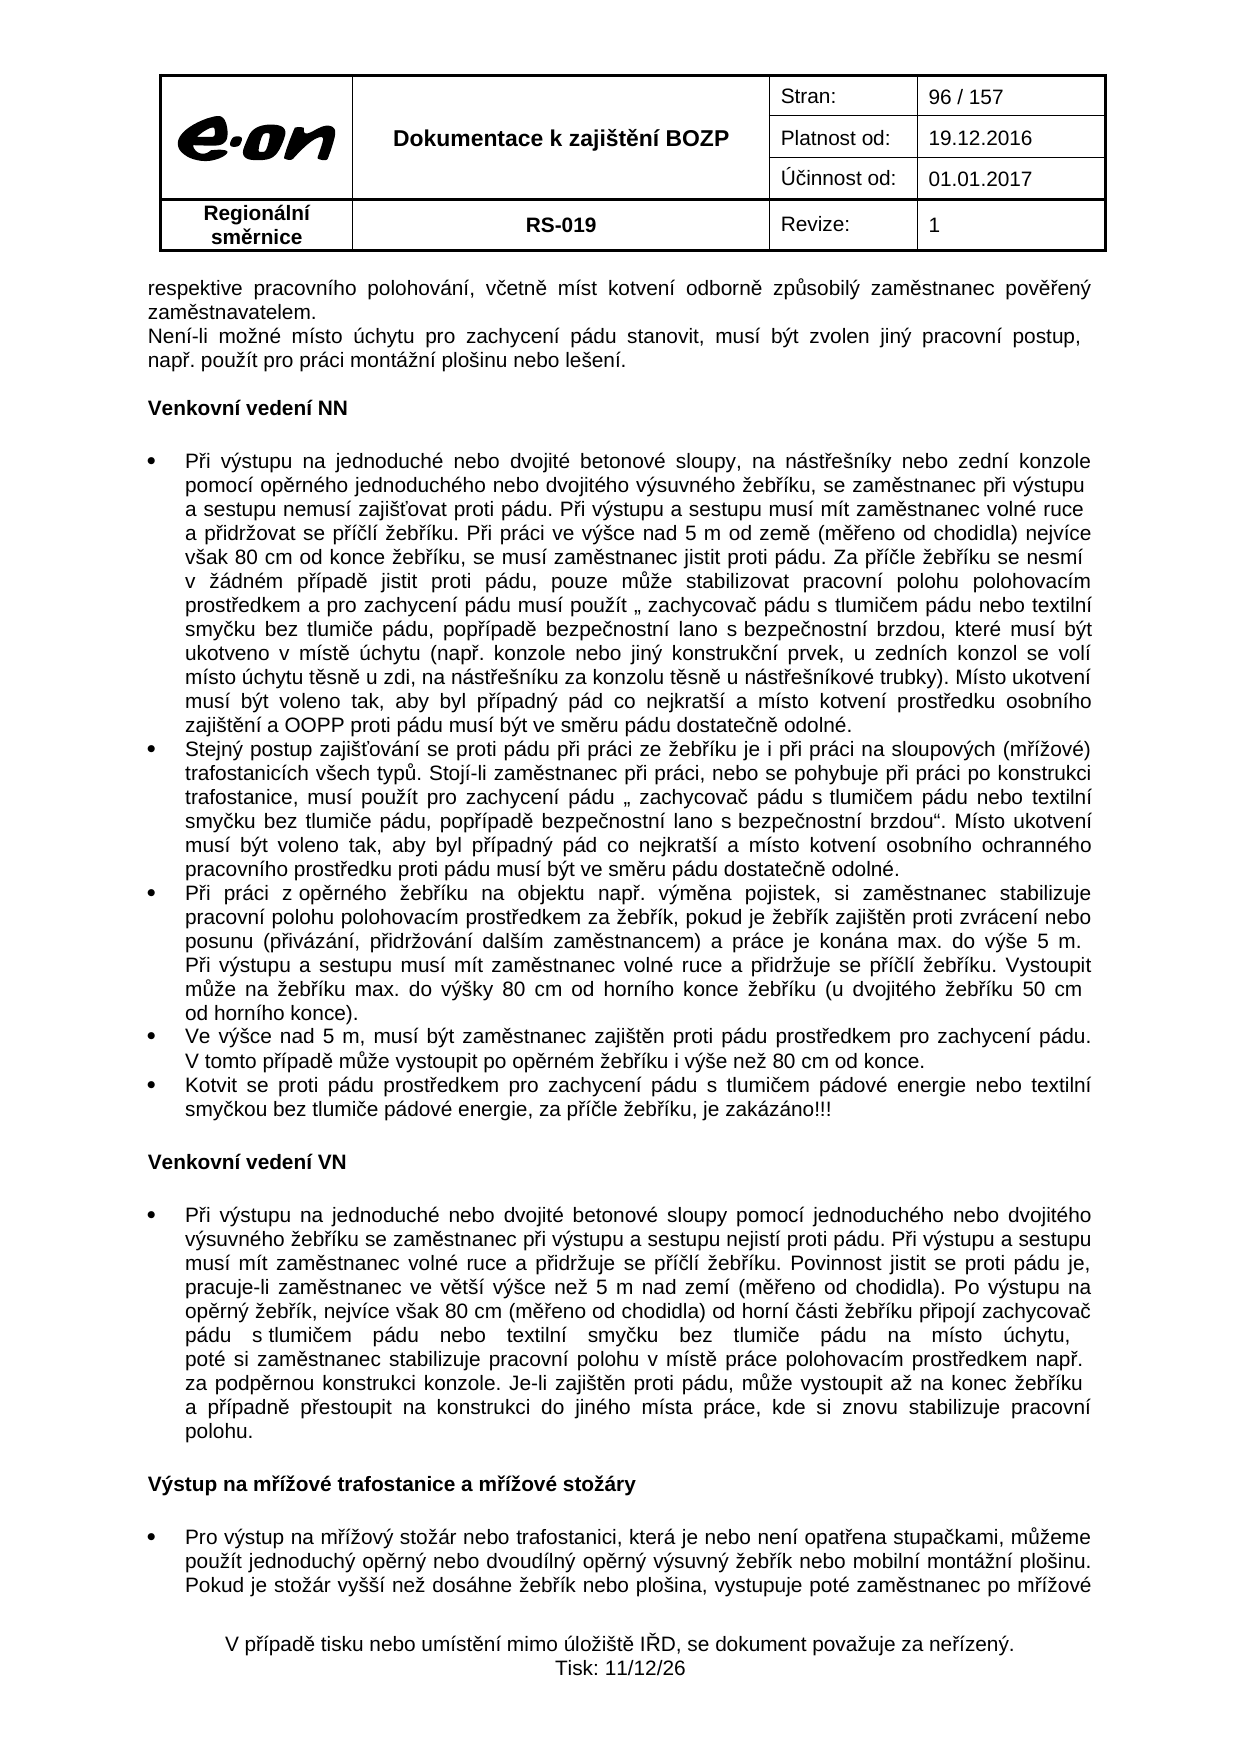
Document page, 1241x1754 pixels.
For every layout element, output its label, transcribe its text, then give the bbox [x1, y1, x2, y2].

list Při výstupu na jednoduché nebo dvojité betonové sloupy, na nástřešníky nebo zední konzole pomocí opěrného jednoduchého nebo dvojitého výsuvného žebříku, se zaměstnanec při výstupu a sestupu nemusí zajišťovat proti pádu. Při výstupu a sestupu musí mít zaměstnanec volné ruce a přidržovat se příčlí žebříku. Při práci ve výšce nad 5 m od země (měřeno od chodidla) nejvíce však 80 cm od konce žebříku, se musí zaměstnanec jistit proti pádu. Za příčle žebříku se nesmí v žádném případě jistit proti pádu, pouze může stabilizovat pracovní polohu polohovacím prostředkem a pro zachycení pádu musí použít „ zachycovač pádu s tlumičem pádu nebo textilní smyčku bez tlumiče pádu, popřípadě bezpečnostní lano s bezpečnostní brzdou, které musí být ukotveno v místě úchytu (např. konzole nebo jiný konstrukční prvek, u zedních konzol se volí místo úchytu těsně u zdi, na nástřešníku za konzolu těsně u nástřešníkové trubky). Místo ukotvení musí být voleno tak, aby byl případný pád co nejkratší a místo kotvení prostředku osobního zajištění a OOPP proti pádu musí být ve směru pádu dostatečně odolné. [148, 449, 1092, 737]
text Venkovní vedení NN [148, 396, 1092, 420]
list Stejný postup zajišťování se proti pádu při práci ze žebříku je i při práci na sloupových (mřížové) trafostanicích všech typů. Stojí-li zaměstnanec při práci, nebo se pohybuje při práci po konstrukci trafostanice, musí použít pro zachycení pádu „ zachycovač pádu s tlumičem pádu nebo textilní smyčku bez tlumiče pádu, popřípadě bezpečnostní lano s bezpečnostní brzdou“. Místo ukotvení musí být voleno tak, aby byl případný pád co nejkratší a místo kotvení osobního ochranného pracovního prostředku proti pádu musí být ve směru pádu dostatečně odolné. [148, 737, 1092, 881]
list Kotvit se proti pádu prostředkem pro zachycení pádu s tlumičem pádové energie nebo textilní smyčkou bez tlumiče pádové energie, za příčle žebříku, je zakázáno!!! [148, 1072, 1092, 1120]
list Při výstupu na jednoduché nebo dvojité betonové sloupy pomocí jednoduchého nebo dvojitého výsuvného žebříku se zaměstnanec při výstupu a sestupu nejistí proti pádu. Při výstupu a sestupu musí mít zaměstnanec volné ruce a přidržuje se příčlí žebříku. Povinnost jistit se proti pádu je, pracuje-li zaměstnanec ve větší výšce než 5 m nad zemí (měřeno od chodidla). Po výstupu na opěrný žebřík, nejvíce však 80 cm (měřeno od chodidla) od horní části žebříku připojí zachycovač pádu s tlumičem pádu nebo textilní smyčku bez tlumiče pádu na místo úchytu, poté si zaměstnanec stabilizuje pracovní polohu v místě práce polohovacím prostředkem např. za podpěrnou konstrukci konzole. Je-li zajištěn proti pádu, může vystoupit až na konec žebříku a případně přestoupit na konstrukci do jiného místa práce, kde si znovu stabilizuje pracovní polohu. [148, 1203, 1092, 1442]
list Ve výšce nad 5 m, musí být zaměstnanec zajištěn proti pádu prostředkem pro zachycení pádu. V tomto případě může vystoupit po opěrném žebříku i výše než 80 cm od konce. [148, 1024, 1092, 1072]
list Při práci z opěrného žebříku na objektu např. výměna pojistek, si zaměstnanec stabilizuje pracovní polohu polohovacím prostředkem za žebřík, pokud je žebřík zajištěn proti zvrácení nebo posunu (přivázání, přidržování dalším zaměstnancem) a práce je konána max. do výše 5 m. Při výstupu a sestupu musí mít zaměstnanec volné ruce a přidržuje se příčlí žebříku. Vystoupit může na žebříku max. do výšky 80 cm od horního konce žebříku (u dvojitého žebříku 50 cm od horního konce). [148, 881, 1092, 1024]
text Venkovní vedení VN [148, 1149, 1092, 1173]
text Není-li možné místo úchytu pro zachycení pádu stanovit, musí být zvolen jiný pracovní postup, např. použít pro práci montážní plošinu nebo lešení. [148, 324, 1092, 372]
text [148, 276, 1092, 324]
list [148, 1525, 1092, 1597]
text Výstup na mřížové trafostanice a mřížové stožáry [148, 1472, 1092, 1496]
